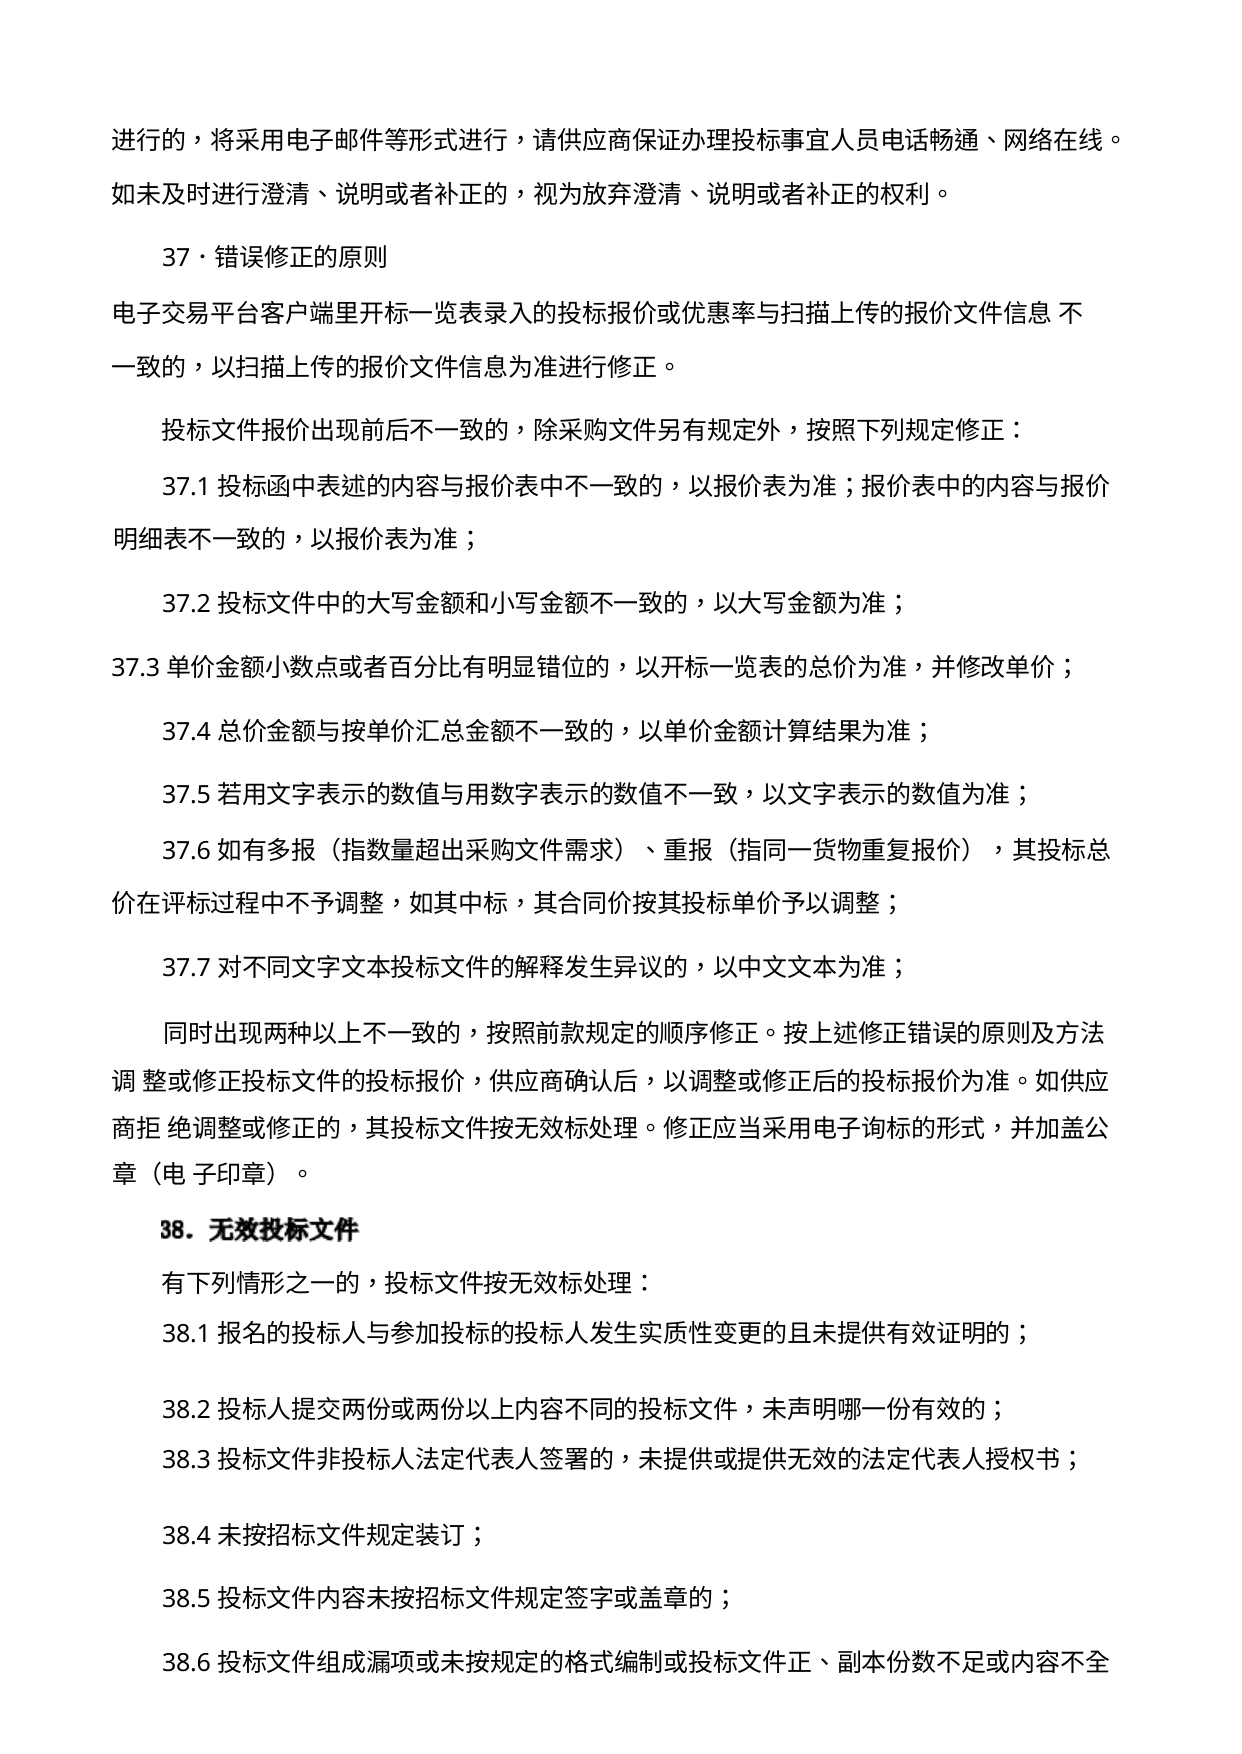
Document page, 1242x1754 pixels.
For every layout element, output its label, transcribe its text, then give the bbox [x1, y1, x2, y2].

text 如未及时进行澄清、说明或者补正的，视为放弃澄清、说明或者补正的权利。 [112, 179, 1142, 209]
text 37.4 总价金额与按单价汇总金额不一致的，以单价金额计算结果为准； [162, 715, 1142, 746]
text 38.5 投标文件内容未按招标文件规定签字或盖章的； [162, 1583, 1142, 1614]
text 投标文件报价出现前后不一致的，除采购文件另有规定外，按照下列规定修正： [162, 415, 1142, 446]
text 同时出现两种以上不一致的，按照前款规定的顺序修正。按上述修正错误的原则及方法 调 整或修正投标文件的投标报价，供应商确认后，以调整或修正后的投标报价为准。如供应 商拒 绝调整或修正的，其投标文件按无效标处理。修正应当采用电子询标的形式，并加盖公 [111, 1016, 1117, 1145]
text 进行的，将采用电子邮件等形式进行，请供应商保证办理投标事宜人员电话畅通、网络在线。 [111, 133, 1142, 179]
picture [161, 1217, 360, 1242]
text 37.1 投标函中表述的内容与报价表中不一致的，以报价表为准；报价表中的内容与报价 [162, 479, 1142, 524]
text 38.1 报名的投标人与参加投标的投标人发生实质性变更的且未提供有效证明的； [162, 1331, 1142, 1394]
text 电子交易平台客户端里开标一览表录入的投标报价或优惠率与扫描上传的报价文件信息 不 [111, 306, 1142, 351]
text 38.3 投标文件非投标人法定代表人签署的，未提供或提供无效的法定代表人授权书； [162, 1457, 1142, 1519]
text 有下列情形之一的，投标文件按无效标处理： [161, 1268, 1142, 1299]
text 38.2 投标人提交两份或两份以上内容不同的投标文件，未声明哪一份有效的； [162, 1394, 1142, 1424]
text 37．错误修正的原则 [162, 242, 1142, 273]
text 37.7 对不同文字文本投标文件的解释发生异议的，以中文文本为准； [162, 952, 1142, 983]
text 37.5 若用文字表示的数值与用数字表示的数值不一致，以文字表示的数值为准； [162, 779, 1142, 810]
text 38.4 未按招标文件规定装订； [162, 1519, 1142, 1551]
text 章（电 子印章）。 [112, 1158, 1142, 1189]
text 明细表不一致的，以报价表为准； [114, 524, 1142, 555]
text 37.3 单价金额小数点或者百分比有明显错位的，以开标一览表的总价为准，并修改单价； [111, 651, 1142, 682]
text 37.6 如有多报（指数量超出采购文件需求）、重报（指同一货物重复报价），其投标总 [162, 842, 1142, 888]
text 37.2 投标文件中的大写金额和小写金额不一致的，以大写金额为准； [162, 588, 1142, 619]
text 一致的，以扫描上传的报价文件信息为准进行修正。 [112, 351, 1142, 382]
text 价在评标过程中不予调整，如其中标，其合同价按其投标单价予以调整； [111, 888, 1142, 919]
text 38.6 投标文件组成漏项或未按规定的格式编制或投标文件正、副本份数不足或内容不全 [162, 1647, 1142, 1678]
